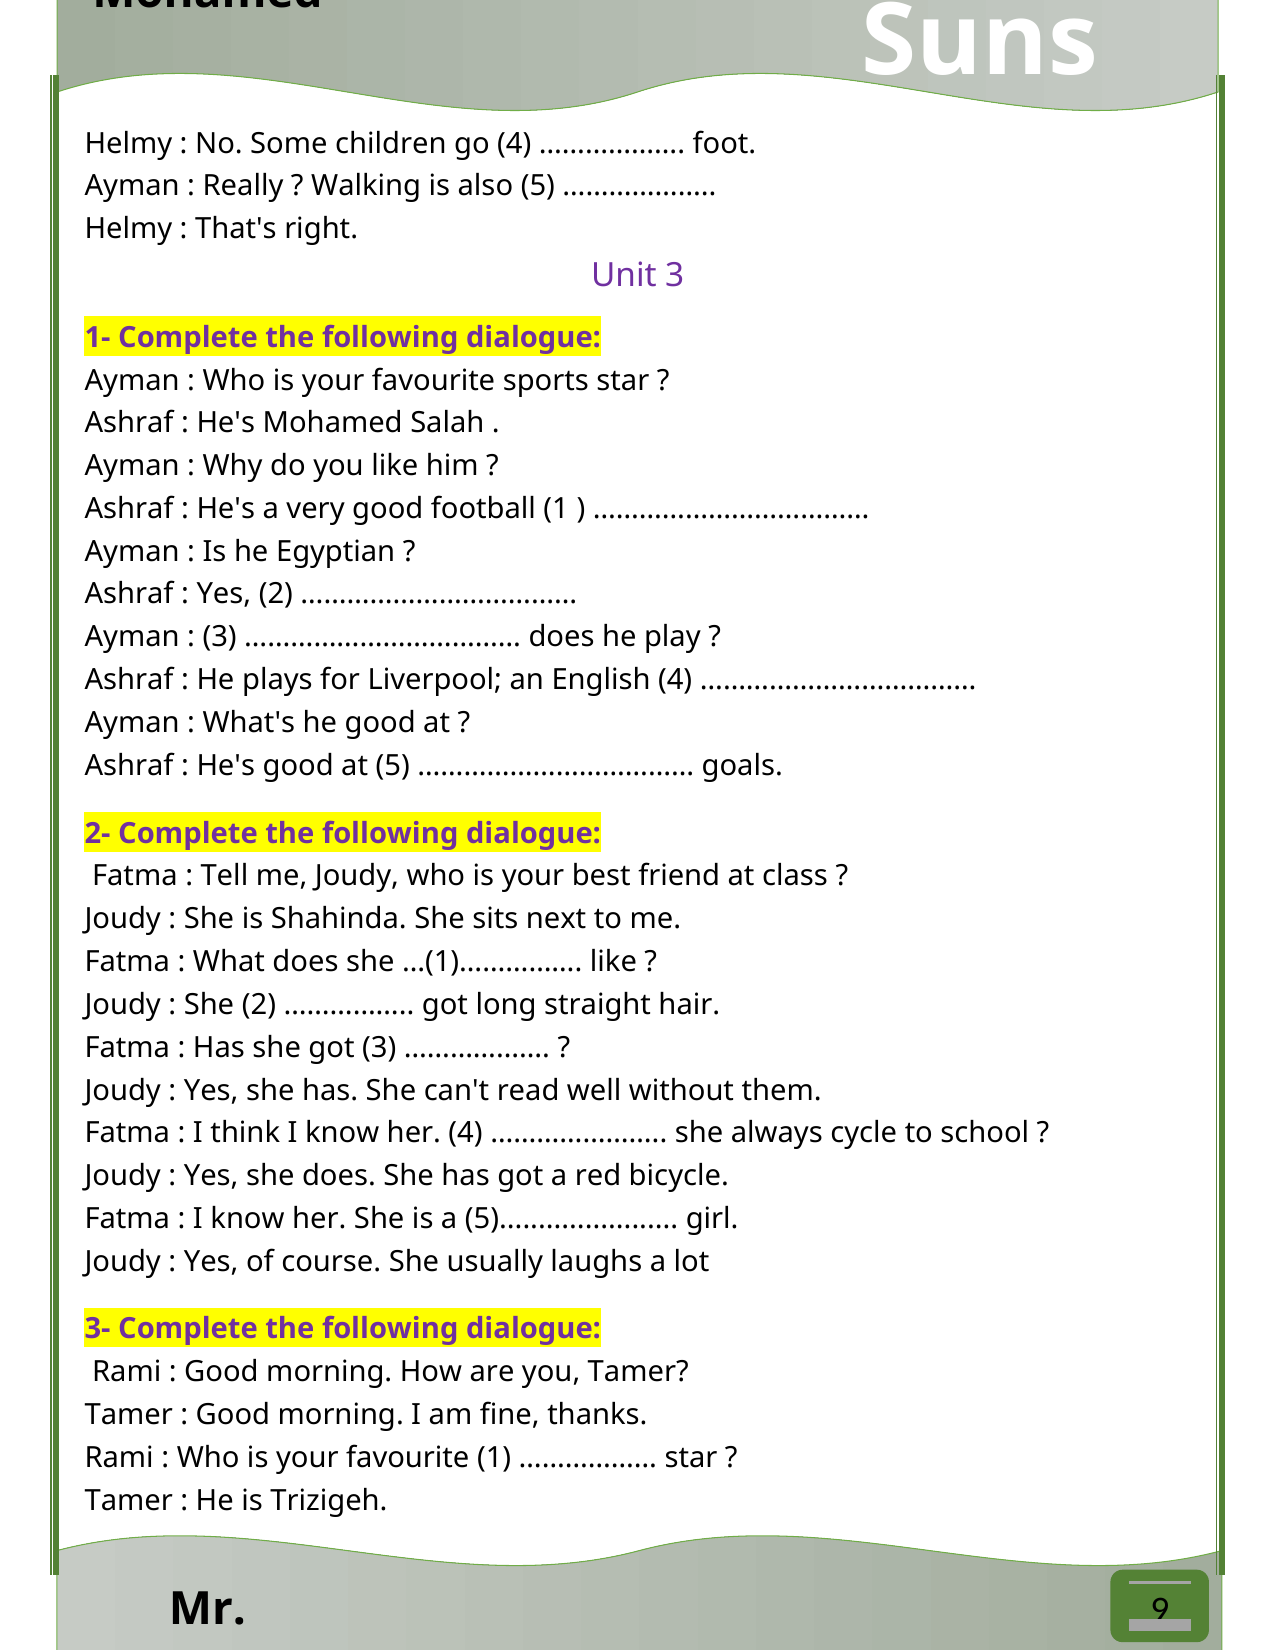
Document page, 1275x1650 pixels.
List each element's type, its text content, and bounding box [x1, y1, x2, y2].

text Unit 3 [84, 250, 1191, 296]
text Ayman : Is he Egyptian ? [84, 530, 1191, 570]
text Ayman : Really ? Walking is also (5) ……………….. [84, 165, 1191, 204]
text Ashraf : He's good at (5) ……………………………… goals. [84, 744, 1191, 784]
text Fatma : I think I know her. (4) ………………….. she always cycle to school ? [84, 1112, 1191, 1151]
text Joudy : Yes, she does. She has got a red bicycle. [84, 1154, 1191, 1194]
text Tamer : Good morning. I am fine, thanks. [84, 1393, 1191, 1433]
text 1- Complete the following dialogue: Ayman : Who is your favourite sports star ? [84, 316, 1191, 398]
text Tamer : He is Trizigeh. [84, 1479, 1191, 1519]
text Helmy : That's right. [84, 207, 1191, 247]
text 3- Complete the following dialogue: Rami : Good morning. How are you, Tamer? [84, 1308, 1191, 1390]
text Ayman : (3) ……………………………… does he play ? [84, 616, 1191, 655]
text Joudy : Yes, of course. She usually laughs a lot [84, 1240, 1191, 1280]
text Helmy : No. Some children go (4) ………………. foot. [84, 122, 1191, 162]
text Rami : Who is your favourite (1) ……………… star ? [84, 1436, 1191, 1476]
text Ashraf : He's Mohamed Salah . [84, 402, 1191, 441]
text Joudy : Yes, she has. She can't read well without them. [84, 1069, 1191, 1108]
text Fatma : What does she …(1)……………. like ? [84, 940, 1191, 980]
text Fatma : Has she got (3) ………………. ? [84, 1026, 1191, 1066]
text Ayman : What's he good at ? [84, 701, 1191, 741]
text Joudy : She is Shahinda. She sits next to me. [84, 897, 1191, 937]
text Ashraf : Yes, (2) ……………………………… [84, 573, 1191, 612]
text 2- Complete the following dialogue: Fatma : Tell me, Joudy, who is your best friend at class ? [84, 812, 1191, 894]
text Ashraf : He plays for Liverpool; an English (4) ……………………………… [84, 658, 1191, 698]
text Ayman : Why do you like him ? [84, 444, 1191, 484]
text Joudy : She (2) …………….. got long straight hair. [84, 983, 1191, 1023]
text Fatma : I know her. She is a (5)....................... girl. [84, 1197, 1191, 1237]
text Ashraf : He's a very good football (1 ) ……………………………… [84, 487, 1191, 527]
